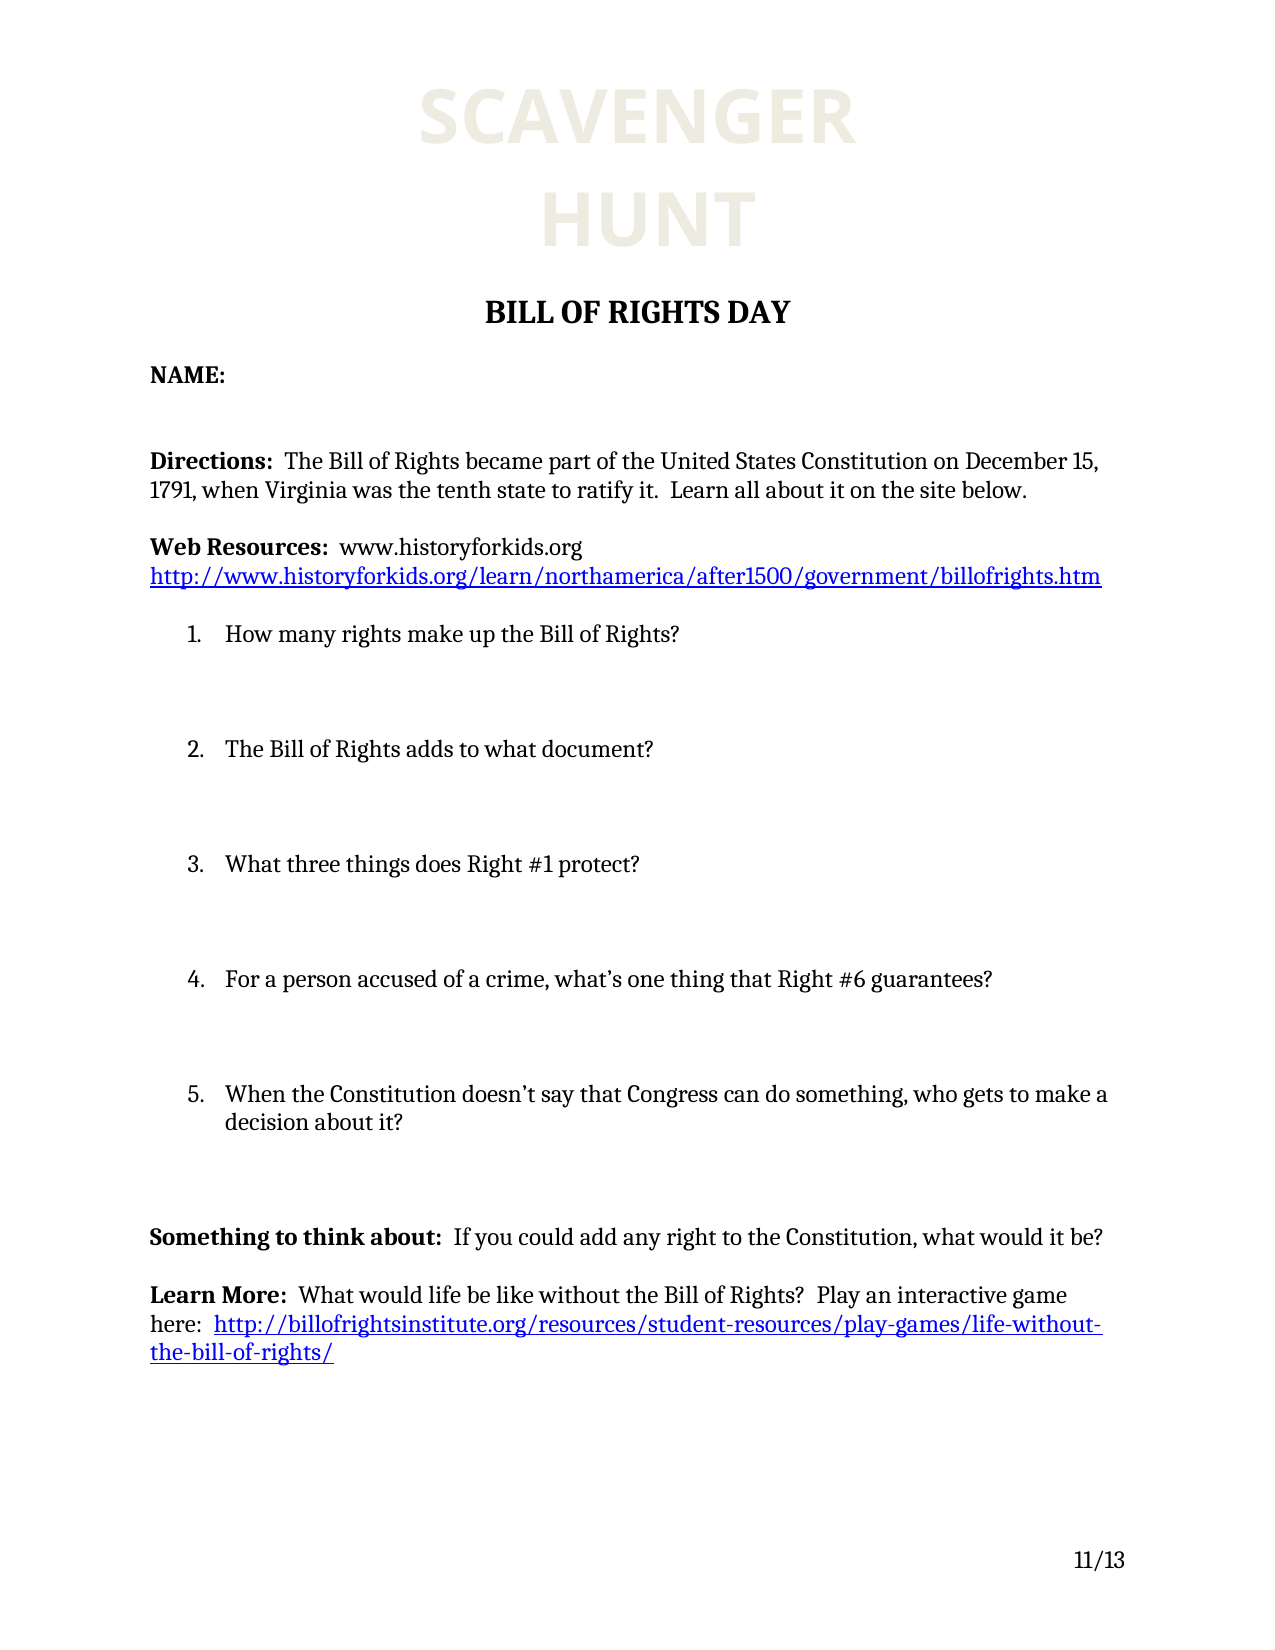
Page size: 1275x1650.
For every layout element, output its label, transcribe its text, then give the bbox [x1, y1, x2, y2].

text Directions: The Bill of Rights became part of the United States Constitution on December 15, 1791, when Virginia was the tenth state to ratify it. Learn all about it on the site below. [150, 447, 1125, 504]
list How many rights make up the Bill of Rights? [187, 619, 1125, 648]
text Something to think about: If you could add any right to the Constitution, what would it be? [150, 1223, 1125, 1252]
text Web Resources: www.historyforkids.org [150, 533, 1125, 562]
text NAME: [150, 361, 1125, 389]
list For a person accused of a crime, what’s one thing that Right #6 guarantees? [187, 964, 1125, 993]
text BILL OF RIGHTS DAY [150, 294, 1125, 332]
text Learn More: What would life be like without the Bill of Rights? Play an interactive game here: http://billofrightsinstitute.org/resources/student-resources/play-games/life-without-the-bill-of-rights/ [150, 1281, 1125, 1367]
list The Bill of Rights adds to what document? [187, 734, 1125, 763]
list When the Constitution doesn’t say that Congress can do something, who gets to make a decision about it? [187, 1079, 1125, 1137]
list What three things does Right #1 protect? [187, 849, 1125, 878]
text http://www.historyforkids.org/learn/northamerica/after1500/government/billofrights.htm [150, 562, 1125, 591]
